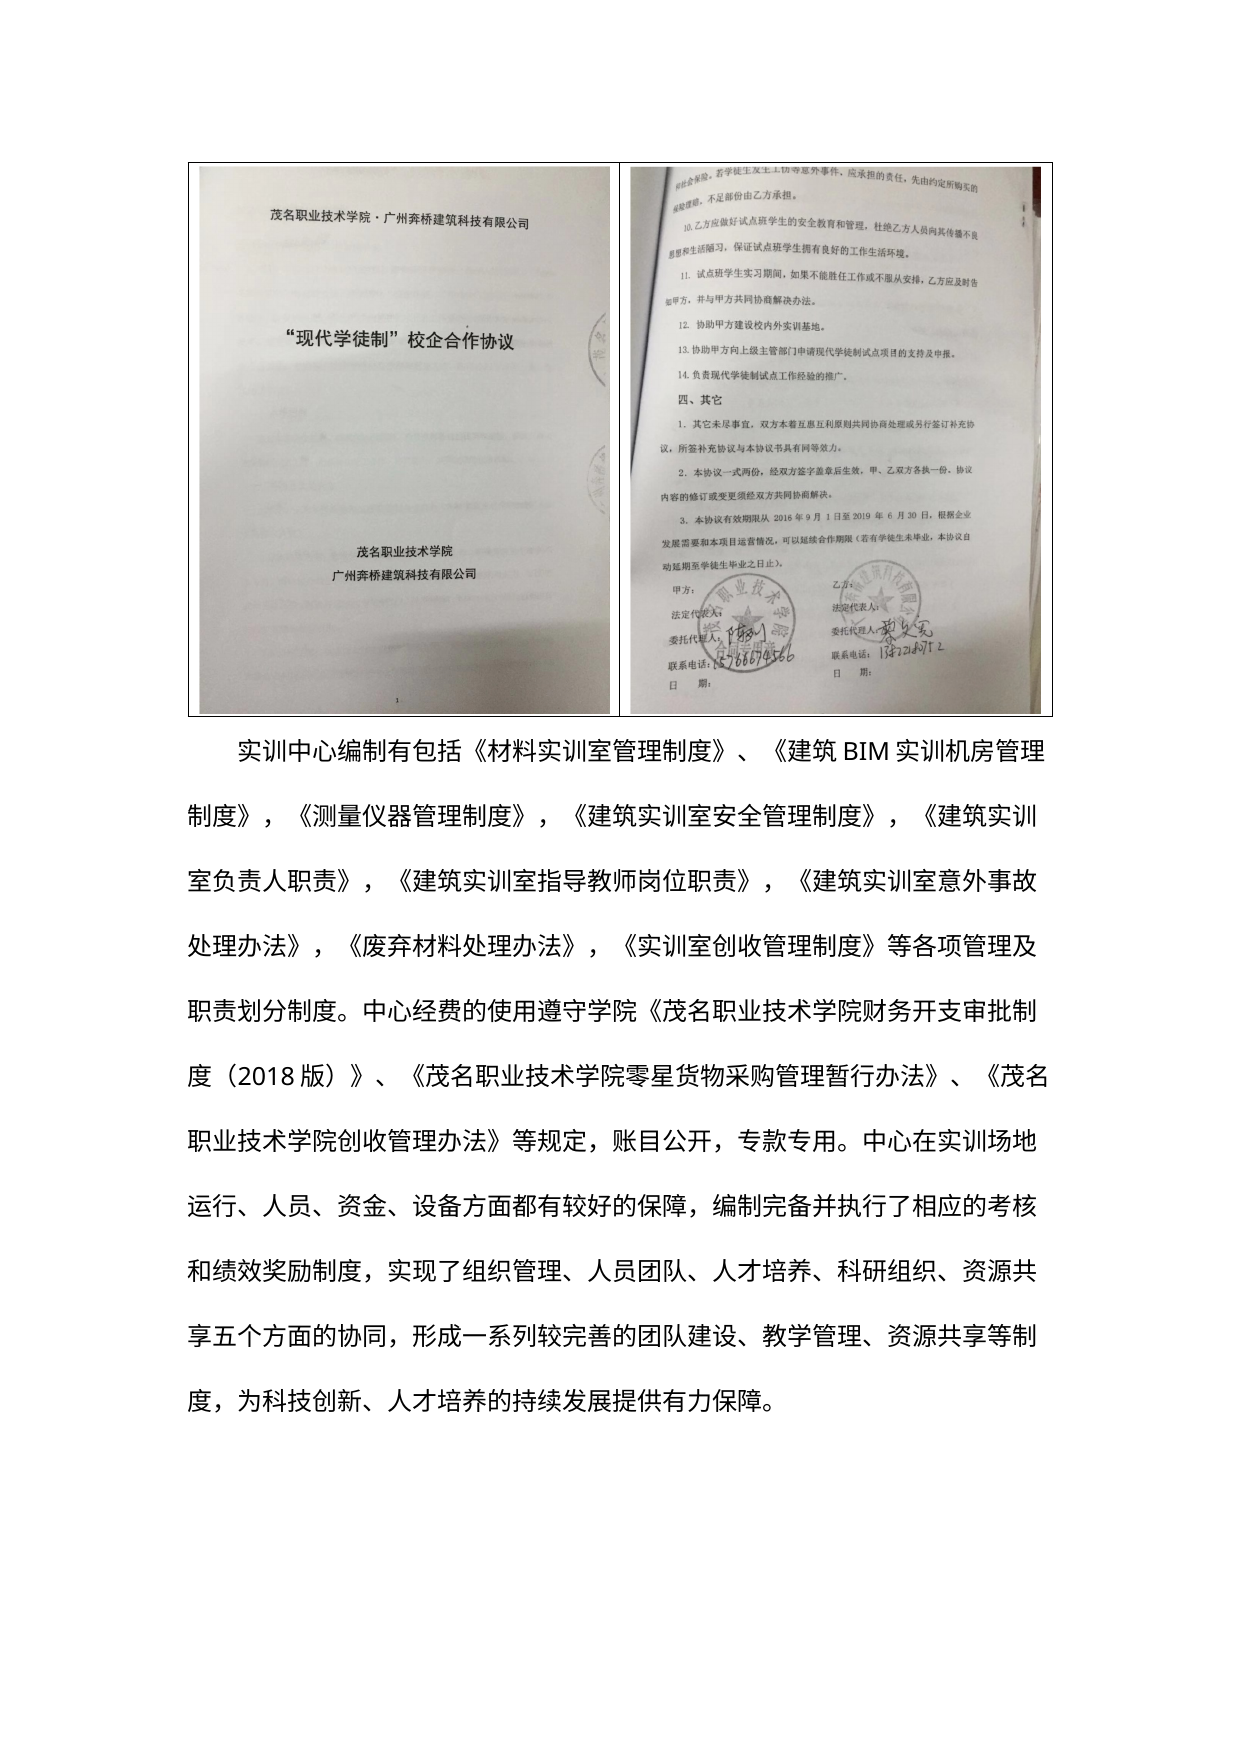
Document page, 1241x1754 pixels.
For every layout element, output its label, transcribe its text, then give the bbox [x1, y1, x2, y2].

table_cell [189, 163, 619, 716]
text 实训中心编制有包括《材料实训室管理制度》、《建筑BIM实训机房管理制度》，《测量仪器管理制度》，《建筑实训室安全管理制度》，《建筑实训室负责人职责》，《建筑实训室指导教师岗位职责》，《建筑实训室意外事故处理办法》，《废弃材料处理办法》，《实训室创收管理制度》等各项管理及职责划分制度。中心经费的使用遵守学院《茂名职业技术学院财务开支审批制度（2018版）》、《茂名职业技术学院零星货物采购管理暂行办法》、《茂名职业技术学院创收管理办法》等规定，账目公开，专款专用。中心在实训场地运行、人员、资金、设备方面都有较好的保障，编制完备并执行了相应的考核和绩效奖励制度，实现了组织管理、人员团队、人才培养、科研组织、资源共享五个方面的协同，形成一系列较完善的团队建设、教学管理、资源共享等制度，为科技创新、人才培养的持续发展提供有力保障。 [187, 717, 1053, 1432]
picture [631, 167, 1041, 713]
picture [200, 167, 610, 713]
table_cell [620, 163, 1052, 716]
